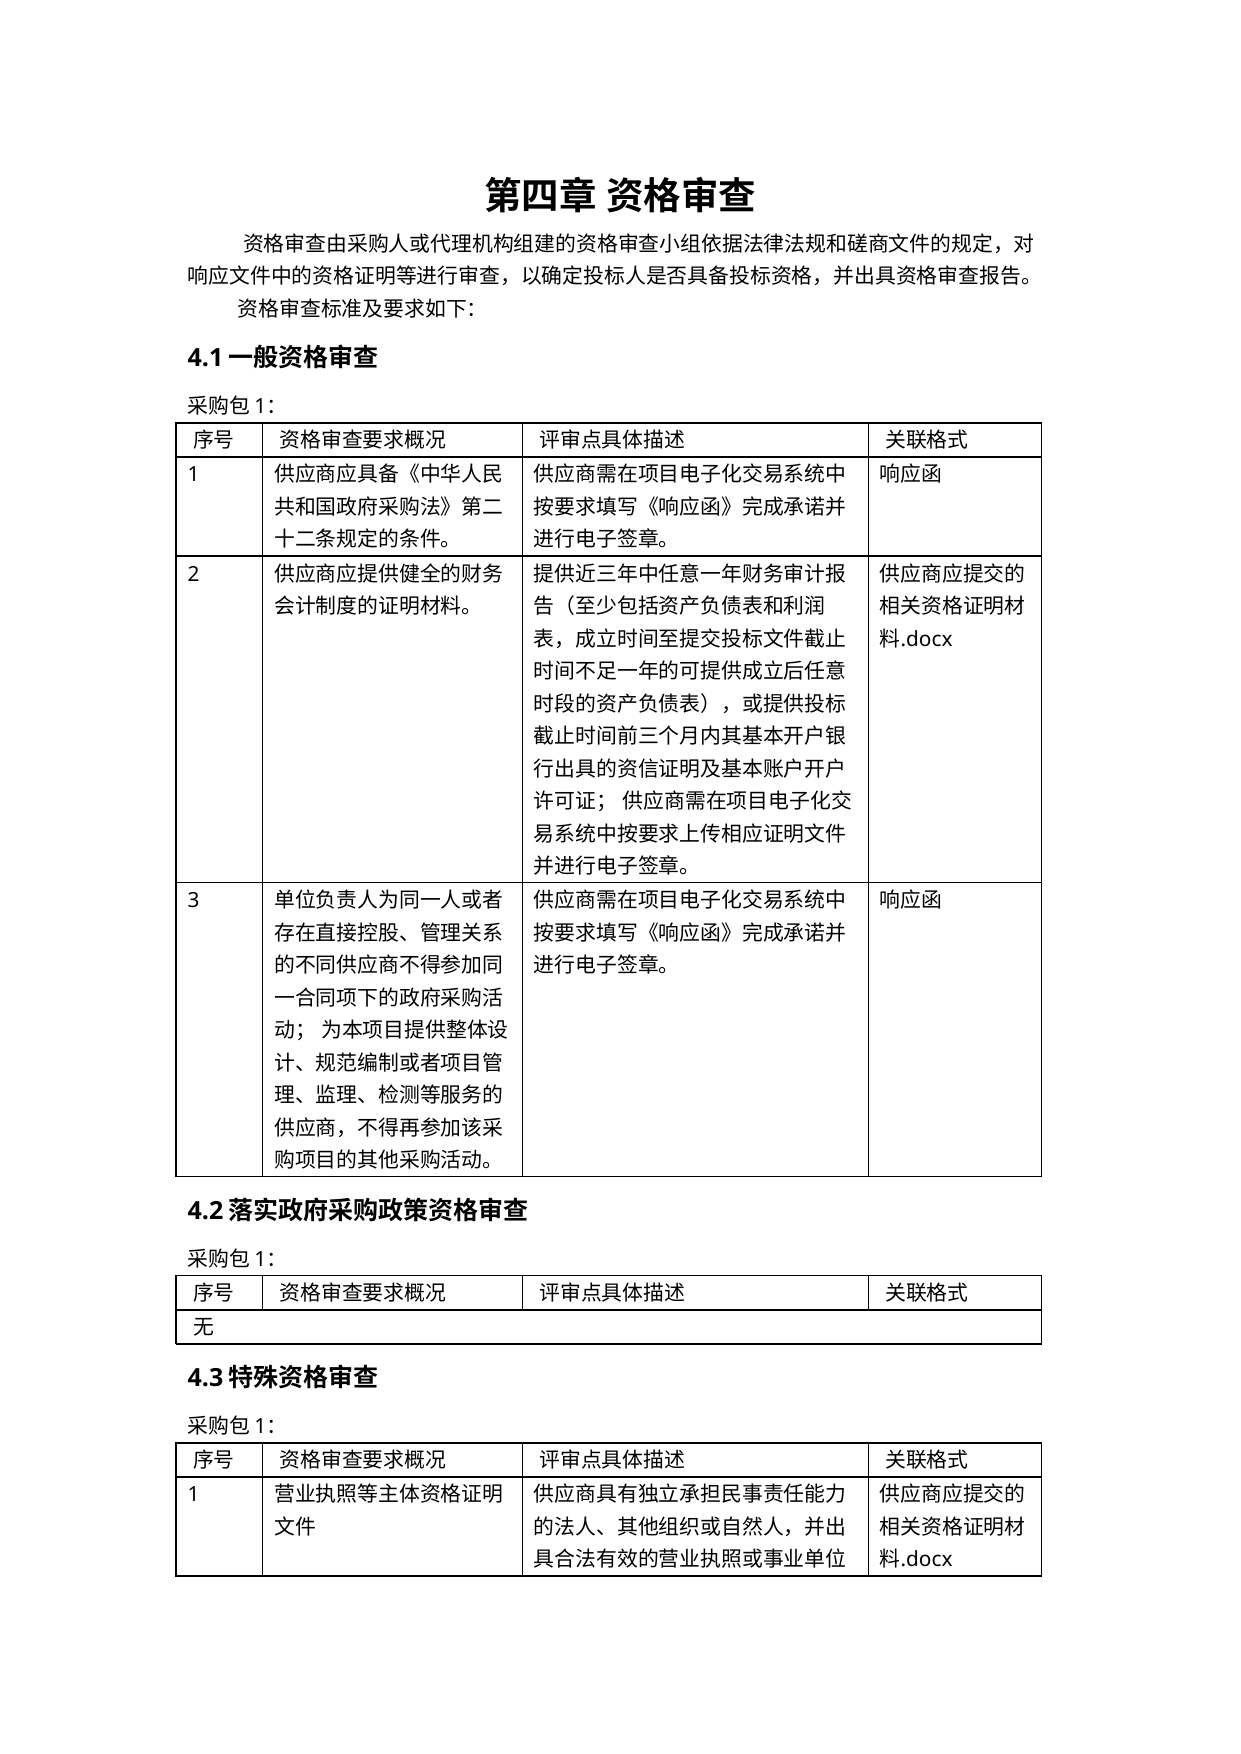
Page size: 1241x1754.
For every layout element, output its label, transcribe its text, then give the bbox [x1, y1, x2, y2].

text 4.1一般资格审查 [187, 324, 1053, 389]
table_cell 1 [177, 1478, 262, 1575]
text 采购包1： [187, 1242, 1053, 1275]
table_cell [869, 1478, 1041, 1575]
table_cell 无 [177, 1311, 1041, 1343]
text 4.2落实政府采购政策资格审查 [187, 1177, 1053, 1242]
table_header 评审点具体描述 [523, 1276, 868, 1309]
table_cell 3 [177, 883, 262, 1176]
table_header 序号 [177, 424, 262, 456]
text 4.3特殊资格审查 [187, 1344, 1053, 1409]
table_cell 供应商应具备《中华人民共和国政府采购法》第二十二条规定的条件。 [263, 458, 522, 555]
text 采购包1： [187, 389, 1053, 422]
table_header 序号 [177, 1444, 262, 1476]
table_header 序号 [177, 1276, 262, 1309]
table_cell 响应函 [869, 458, 1041, 555]
table_header 关联格式 [869, 1444, 1041, 1476]
table_header 资格审查要求概况 [263, 1276, 522, 1309]
table_header 关联格式 [869, 1276, 1041, 1309]
text 资格审查由采购人或代理机构组建的资格审查小组依据法律法规和磋商文件的规定，对响应文件中的资格证明等进行审查，以确定投标人是否具备投标资格，并出具资格审查报告。 [187, 227, 1053, 292]
table_cell 供应商应提供健全的财务会计制度的证明材料。 [263, 557, 522, 882]
table_header 关联格式 [869, 424, 1041, 456]
table_header 资格审查要求概况 [263, 424, 522, 456]
text 资格审查标准及要求如下： [187, 292, 1053, 324]
table_header 评审点具体描述 [523, 424, 868, 456]
table_cell 供应商应提交的相关资格证明材料.docx [869, 557, 1041, 882]
text 采购包1： [187, 1409, 1053, 1442]
table_cell 单位负责人为同一人或者存在直接控股、管理关系的不同供应商不得参加同一合同项下的政府采购活动； 为本项目提供整体设计、规范编制或者项目管理、监理、检测等服务的供应商，不得再参加该采购项目的其他采购活动。 [263, 883, 522, 1176]
table_cell 供应商需在项目电子化交易系统中按要求填写《响应函》完成承诺并进行电子签章。 [523, 458, 868, 555]
table_cell 营业执照等主体资格证明文件 [263, 1478, 522, 1575]
table_cell 2 [177, 557, 262, 882]
table_header 评审点具体描述 [523, 1444, 868, 1476]
text 第四章 资格审查 [187, 162, 1053, 227]
table_cell 提供近三年中任意一年财务审计报告（至少包括资产负债表和利润表，成立时间至提交投标文件截止时间不足一年的可提供成立后任意时段的资产负债表），或提供投标截止时间前三个月内其基本开户银行出具的资信证明及基本账户开户许可证； 供应商需在项目电子化交易系统中按要求上传相应证明文件并进行电子签章。 [523, 557, 868, 882]
table_cell 响应函 [869, 883, 1041, 1176]
table_header 资格审查要求概况 [263, 1444, 522, 1476]
table_cell 1 [177, 458, 262, 555]
table_cell 供应商需在项目电子化交易系统中按要求填写《响应函》完成承诺并进行电子签章。 [523, 883, 868, 1176]
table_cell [523, 1478, 868, 1575]
